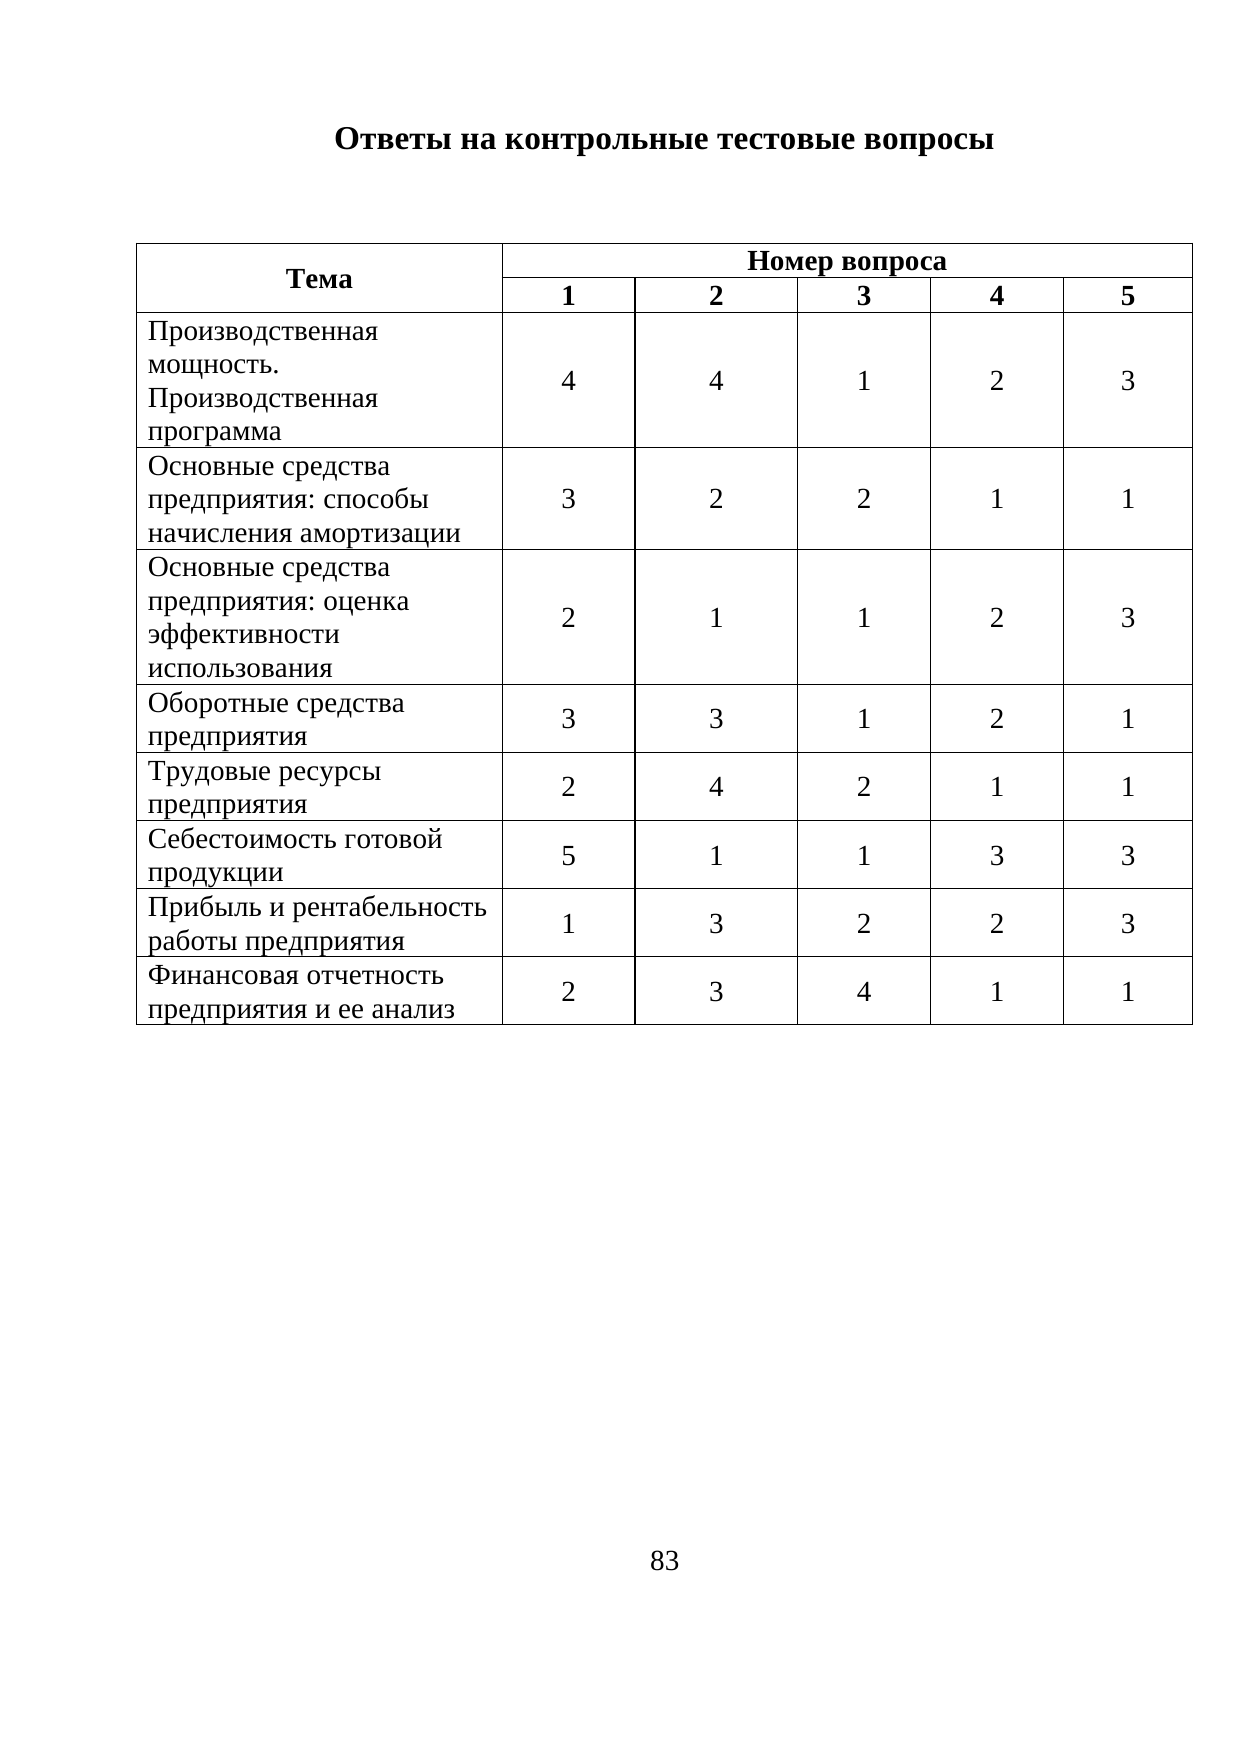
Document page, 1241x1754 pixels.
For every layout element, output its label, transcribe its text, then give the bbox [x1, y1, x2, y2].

table_cell Финансовая отчетность предприятия и ее анализ [137, 957, 502, 1024]
table_cell 2 [931, 313, 1063, 447]
table_cell 3 [636, 957, 797, 1024]
table_cell 1 [931, 753, 1063, 820]
table_cell 1 [1064, 957, 1192, 1024]
table_cell 2 [931, 685, 1063, 752]
table_cell 1 [798, 550, 930, 684]
table_cell 1 [798, 685, 930, 752]
table_cell 1 [1064, 448, 1192, 548]
table_cell 4 [503, 313, 634, 447]
table_cell 2 [931, 550, 1063, 684]
table_cell 1 [636, 821, 797, 888]
table_cell 3 [931, 821, 1063, 888]
table_cell 3 [1064, 550, 1192, 684]
table_cell 2 [503, 550, 634, 684]
table_cell 2 [798, 889, 930, 956]
table_cell 5 [1064, 278, 1192, 312]
table_cell 3 [1064, 889, 1192, 956]
table_cell 2 [931, 889, 1063, 956]
table_cell 1 [503, 889, 634, 956]
table_cell Основные средства предприятия: оценка эффективности использования [137, 550, 502, 684]
table_cell Производственная мощность. Производственная программа [137, 313, 502, 447]
table_cell Себестоимость готовой продукции [137, 821, 502, 888]
table_cell Основные средства предприятия: способы начисления амортизации [137, 448, 502, 548]
table_cell 1 [798, 821, 930, 888]
table_cell Трудовые ресурсы предприятия [137, 753, 502, 820]
table_cell 2 [636, 278, 797, 312]
table_cell 2 [503, 753, 634, 820]
table_cell Оборотные средства предприятия [137, 685, 502, 752]
table_cell 3 [798, 278, 930, 312]
table_cell 3 [503, 448, 634, 548]
table_cell 4 [931, 278, 1063, 312]
table_cell 4 [636, 753, 797, 820]
table_cell 3 [1064, 313, 1192, 447]
table_cell 2 [636, 448, 797, 548]
table_cell 3 [636, 889, 797, 956]
table_cell 4 [798, 957, 930, 1024]
table_cell 2 [503, 957, 634, 1024]
table_cell 1 [1064, 753, 1192, 820]
table_cell 5 [503, 821, 634, 888]
table_cell 3 [636, 685, 797, 752]
table_cell 2 [798, 753, 930, 820]
table_cell 1 [931, 957, 1063, 1024]
table_cell 3 [503, 685, 634, 752]
table_cell 1 [503, 278, 634, 312]
table_header Номер вопроса [503, 244, 1192, 277]
text Ответы на контрольные тестовые вопросы [148, 118, 1181, 156]
table_cell 4 [636, 313, 797, 447]
table_cell 1 [1064, 685, 1192, 752]
table_cell 1 [798, 313, 930, 447]
table_cell Прибыль и рентабельность работы предприятия [137, 889, 502, 956]
table_cell 2 [798, 448, 930, 548]
table_cell 3 [1064, 821, 1192, 888]
table_cell 1 [931, 448, 1063, 548]
table_header Тема [137, 244, 502, 312]
table_cell 1 [636, 550, 797, 684]
